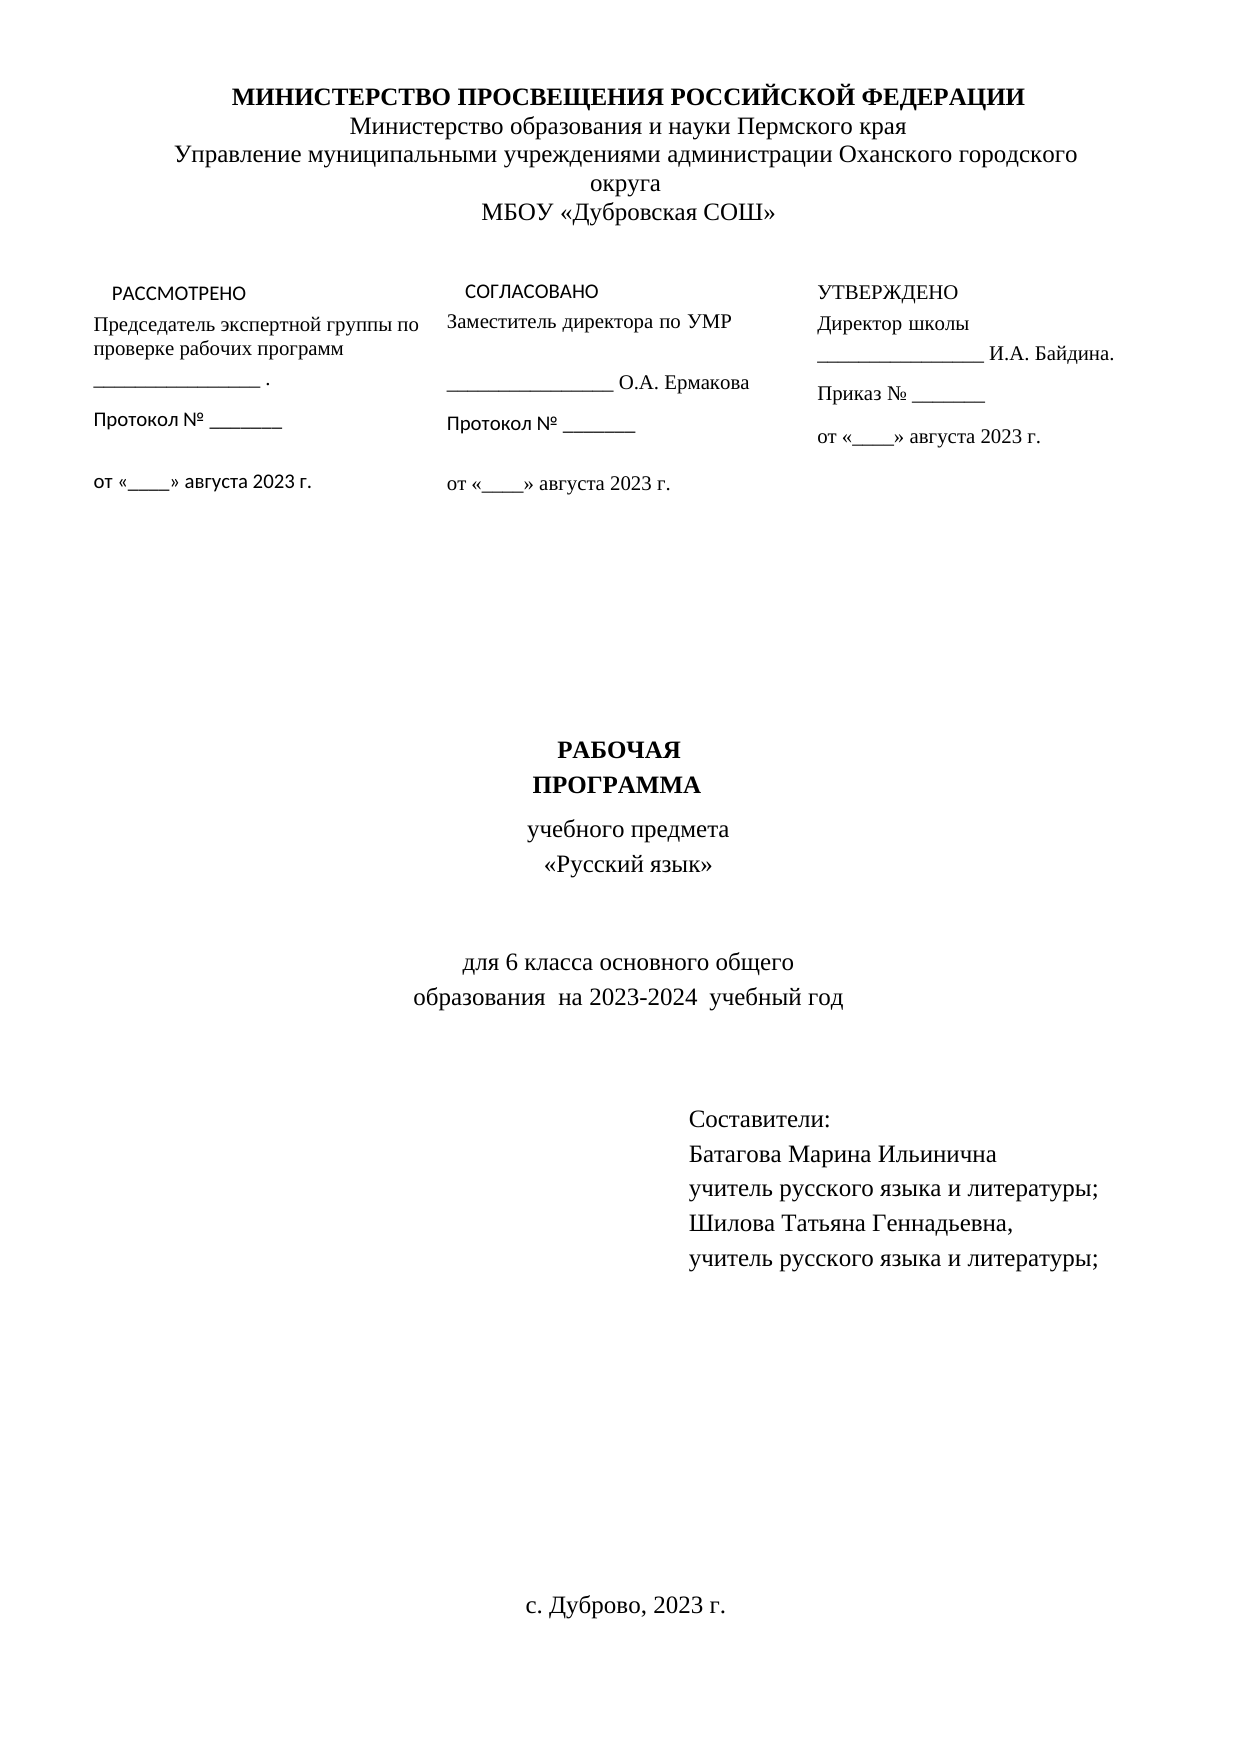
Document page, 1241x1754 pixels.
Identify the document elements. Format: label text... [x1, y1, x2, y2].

table_header УТВЕРЖДЕНО Директор школы ________________ И.А. Байдина. Приказ № _______ от «____» августа 2023 г. [806, 274, 1176, 538]
text РАБОЧАЯ ПРОГРАММА [487, 735, 751, 799]
text учебного предмета [151, 814, 1105, 843]
text учитель русского языка и литературы; [688, 1173, 1130, 1202]
text МБОУ «Дубровская СОШ» [151, 197, 1106, 226]
table_header СОГЛАСОВАНО Заместитель директора по УМР ________________ О.А. Ермакова Протокол № _______ от «____» августа 2023 г. [435, 274, 806, 538]
text учитель русского языка и литературы; [688, 1243, 1130, 1272]
text Батагова Марина Ильинична [688, 1139, 1130, 1168]
table_header РАССМОТРЕНО Председатель экспертной группы по проверке рабочих программ ________________ . Протокол № _______ от «____» августа 2023 г. [64, 274, 435, 538]
text Шилова Татьяна Геннадьевна, [688, 1208, 1130, 1237]
text МИНИСТЕРСТВО ПРОСВЕЩЕНИЯ РОССИЙСКОЙ ФЕДЕРАЦИИ [151, 82, 1105, 111]
text Министерство образования и науки Пермского края [151, 111, 1104, 139]
text для 6 класса основного общего образования на 2023-2024 учебный год [410, 947, 846, 1010]
text Составители: [688, 1104, 1130, 1133]
text «Русский язык» [151, 849, 1105, 878]
text Управление муниципальными учреждениями администрации Оханского городского округа [151, 139, 1100, 197]
text с. Дуброво, 2023 г. [151, 1590, 1100, 1619]
